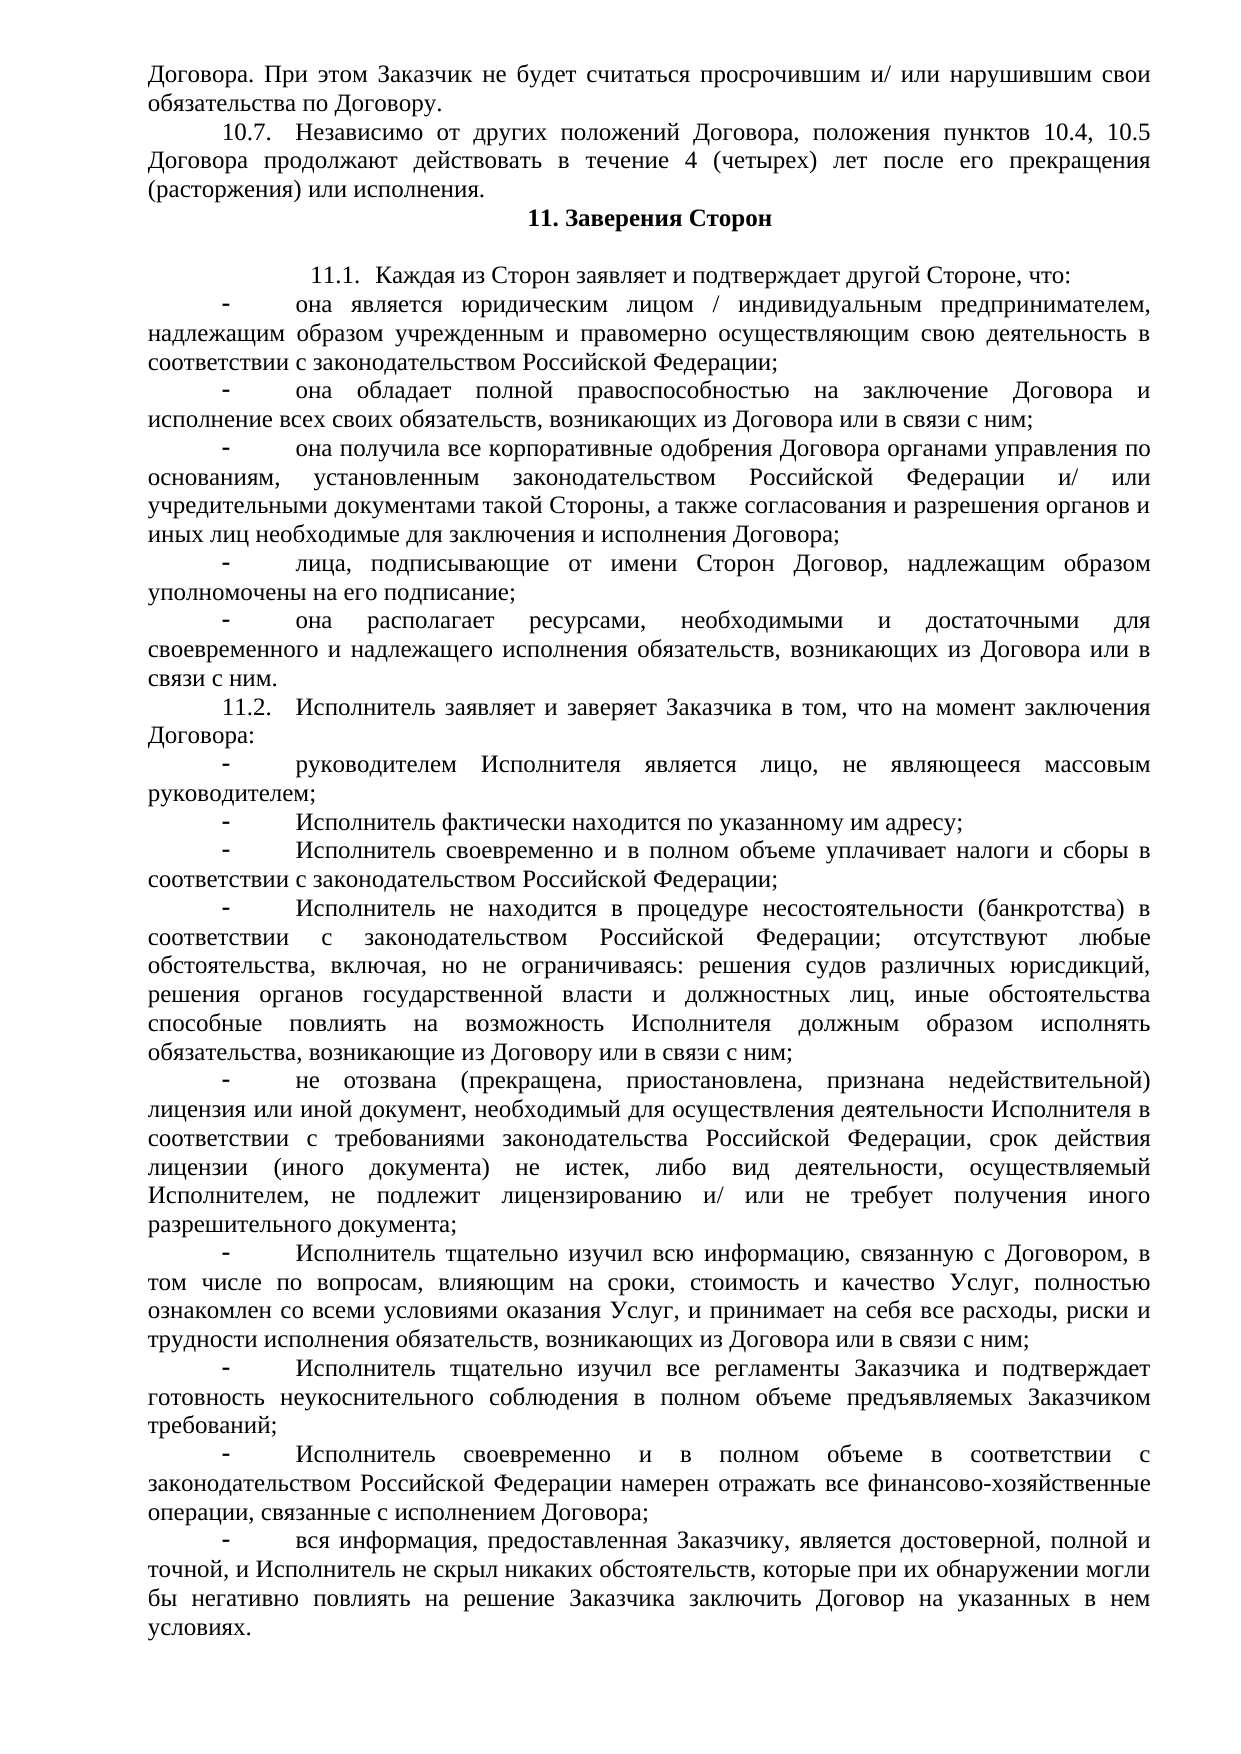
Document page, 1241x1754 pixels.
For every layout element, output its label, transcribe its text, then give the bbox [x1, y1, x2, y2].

list Независимо от других положений Договора, положения пунктов 10.4, 10.5 Договора продолжают действовать в течение 4 (четырех) лет после его прекращения (расторжения) или исполнения. [148, 117, 1152, 203]
list Исполнитель не находится в процедуре несостоятельности (банкротства) в соответствии с законодательством Российской Федерации; отсутствуют любые обстоятельства, включая, но не ограничиваясь: решения судов различных юрисдикций, решения органов государственной власти и должностных лиц, иные обстоятельства способные повлиять на возможность Исполнителя должным образом исполнять обязательства, возникающие из Договору или в связи с ним; [148, 893, 1152, 1065]
list вся информация, предоставленная Заказчику, является достоверной, полной и точной, и Исполнитель не скрыл никаких обстоятельств, которые при их обнаружении могли бы негативно повлиять на решение Заказчика заключить Договор на указанных в нем условиях. [148, 1525, 1152, 1640]
list Исполнитель фактически находится по указанному им адресу; [148, 807, 1152, 835]
list Каждая из Сторон заявляет и подтверждает другой Стороне, что: [310, 260, 1152, 289]
list руководителем Исполнителя является лицо, не являющееся массовым руководителем; [148, 749, 1152, 807]
list Заверения Сторон [148, 203, 1152, 232]
list Исполнитель тщательно изучил все регламенты Заказчика и подтверждает готовность неукоснительного соблюдения в полном объеме предъявляемых Заказчиком требований; [148, 1353, 1152, 1439]
list она является юридическим лицом / индивидуальным предпринимателем, надлежащим образом учрежденным и правомерно осуществляющим свою деятельность в соответствии с законодательством Российской Федерации; [148, 289, 1152, 375]
list Исполнитель заявляет и заверяет Заказчика в том, что на момент заключения Договора: [148, 692, 1152, 749]
list лица, подписывающие от имени Сторон Договор, надлежащим образом уполномочены на его подписание; [148, 548, 1152, 605]
list не отозвана (прекращена, приостановлена, признана недействительной) лицензия или иной документ, необходимый для осуществления деятельности Исполнителя в соответствии с требованиями законодательства Российской Федерации, срок действия лицензии (иного документа) не истек, либо вид деятельности, осуществляемый Исполнителем, не подлежит лицензированию и/ или не требует получения иного разрешительного документа; [148, 1065, 1152, 1238]
list она располагает ресурсами, необходимыми и достаточными для своевременного и надлежащего исполнения обязательств, возникающих из Договора или в связи с ним. [148, 605, 1152, 692]
list Исполнитель своевременно и в полном объеме уплачивает налоги и сборы в соответствии с законодательством Российской Федерации; [148, 835, 1152, 893]
list Исполнитель своевременно и в полном объеме в соответствии с законодательством Российской Федерации намерен отражать все финансово-хозяйственные операции, связанные с исполнением Договора; [148, 1439, 1152, 1525]
list она получила все корпоративные одобрения Договора органами управления по основаниям, установленным законодательством Российской Федерации и/ или учредительными документами такой Стороны, а также согласования и разрешения органов и иных лиц необходимые для заключения и исполнения Договора; [148, 433, 1152, 548]
list она обладает полной правоспособностью на заключение Договора и исполнение всех своих обязательств, возникающих из Договора или в связи с ним; [148, 375, 1152, 433]
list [148, 59, 1152, 117]
list Исполнитель тщательно изучил всю информацию, связанную с Договором, в том числе по вопросам, влияющим на сроки, стоимость и качество Услуг, полностью ознакомлен со всеми условиями оказания Услуг, и принимает на себя все расходы, риски и трудности исполнения обязательств, возникающих из Договора или в связи с ним; [148, 1238, 1152, 1353]
